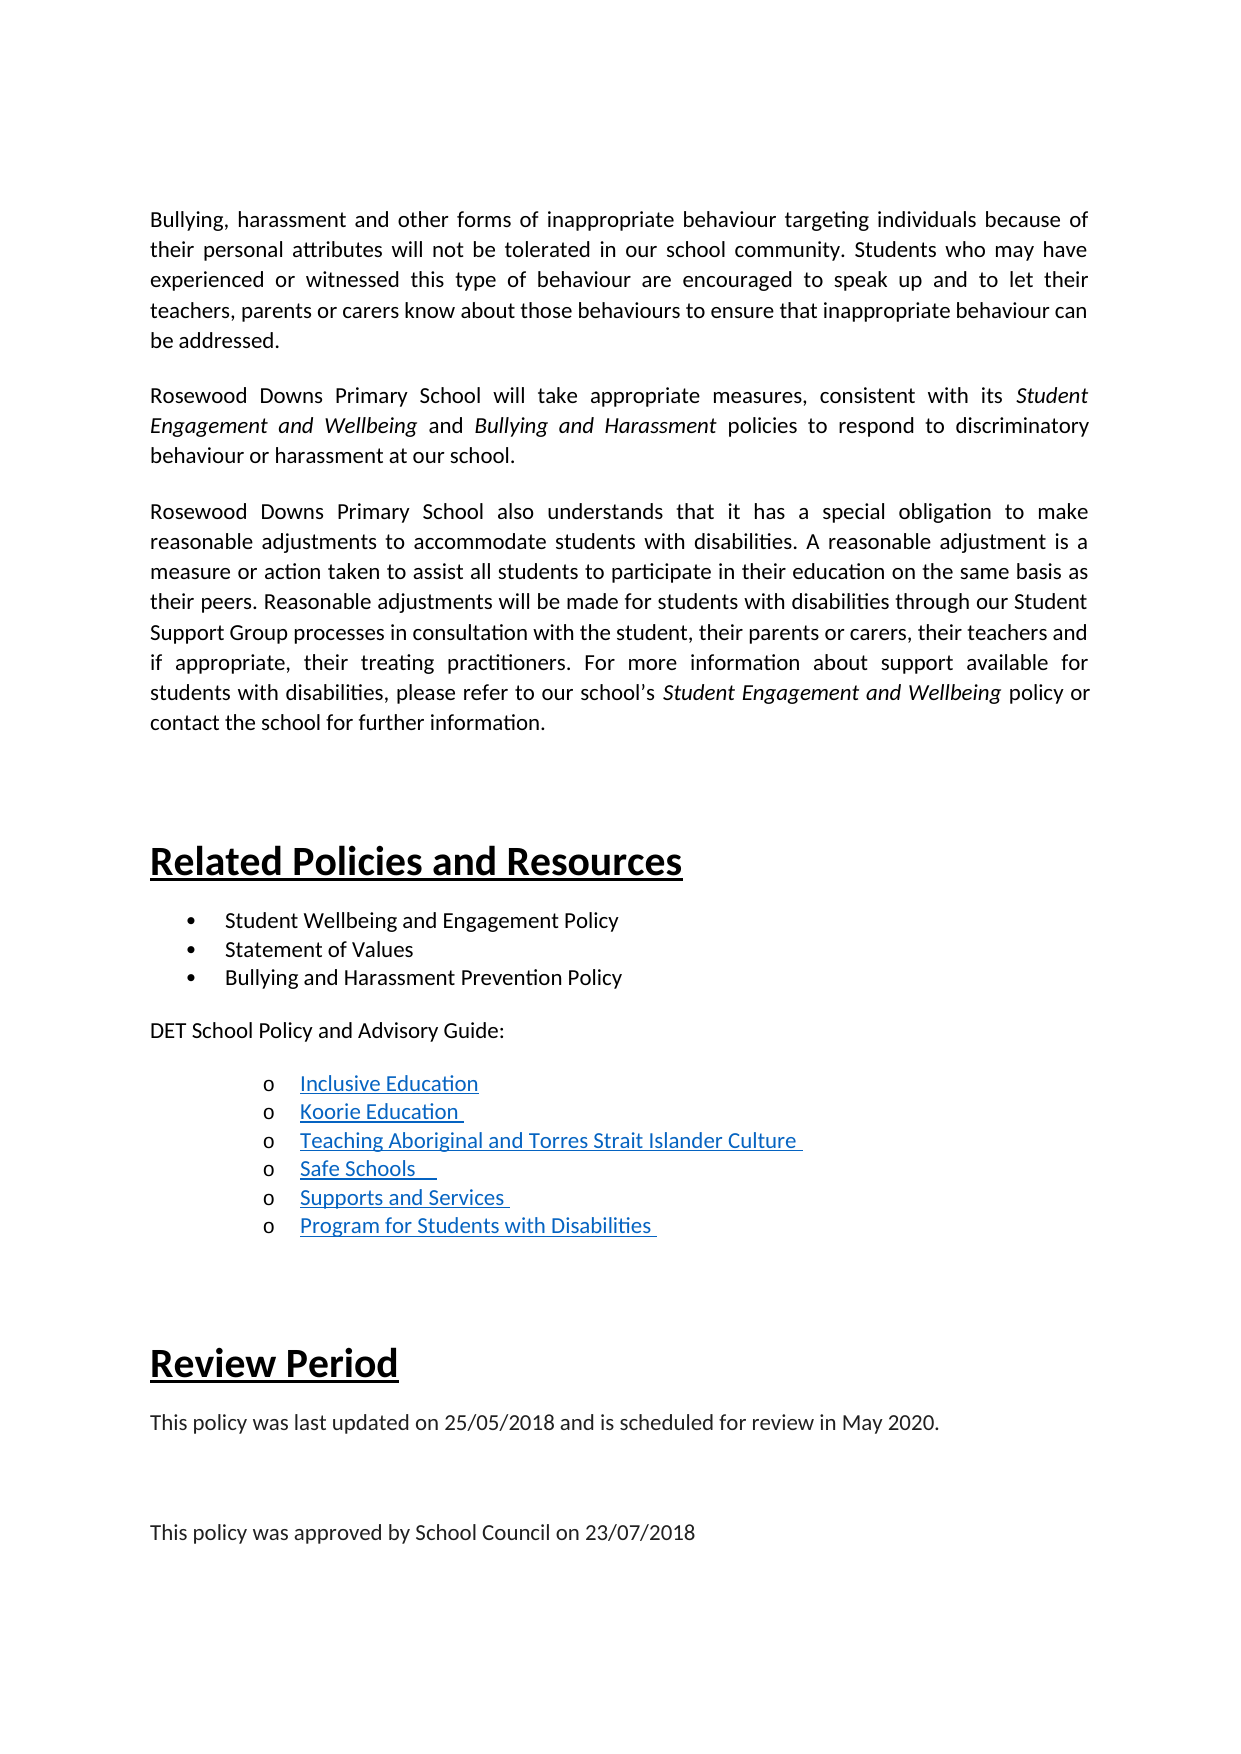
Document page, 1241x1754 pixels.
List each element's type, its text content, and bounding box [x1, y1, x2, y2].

list Supports and Services [262, 1183, 1090, 1211]
text Rosewood Downs Primary School will take appropriate measures, consistent with its Student Engagement and Wellbeing and Bullying and Harassment policies to respond to discriminatory behaviour or harassment at our school. [150, 381, 1090, 470]
list Statement of Values [187, 935, 1090, 963]
list Teaching Aboriginal and Torres Strait Islander Culture [262, 1126, 1090, 1154]
text This policy was last updated on 25/05/2018 and is scheduled for review in May 2020. [150, 1408, 1090, 1436]
text Review Period [150, 1337, 1090, 1387]
list Bullying and Harassment Prevention Policy [187, 963, 1090, 991]
text Rosewood Downs Primary School also understands that it has a special obligation to make reasonable adjustments to accommodate students with disabilities. A reasonable adjustment is a measure or action taken to assist all students to participate in their education on the same basis as their peers. Reasonable adjustments will be made for students with disabilities through our Student Support Group processes in consultation with the student, their parents or carers, their teachers and if appropriate, their treating practitioners. For more information about support available for students with disabilities, please refer to our school’s Student Engagement and Wellbeing policy or contact the school for further information. [150, 497, 1090, 736]
text DET School Policy and Advisory Guide: [150, 1016, 1090, 1044]
text This policy was approved by School Council on 23/07/2018 [150, 1518, 1090, 1547]
list Safe Schools [262, 1154, 1090, 1183]
text Related Policies and Resources [150, 835, 1090, 886]
list Koorie Education [262, 1097, 1090, 1126]
text Bullying, harassment and other forms of inappropriate behaviour targeting individuals because of their personal attributes will not be tolerated in our school community. Students who may have experienced or witnessed this type of behaviour are encouraged to speak up and to let their teachers, parents or carers know about those behaviours to ensure that inappropriate behaviour can be addressed. [150, 205, 1090, 354]
list Program for Students with Disabilities [262, 1211, 1090, 1240]
list Student Wellbeing and Engagement Policy [187, 907, 1090, 935]
list Inclusive Education [262, 1069, 1090, 1097]
